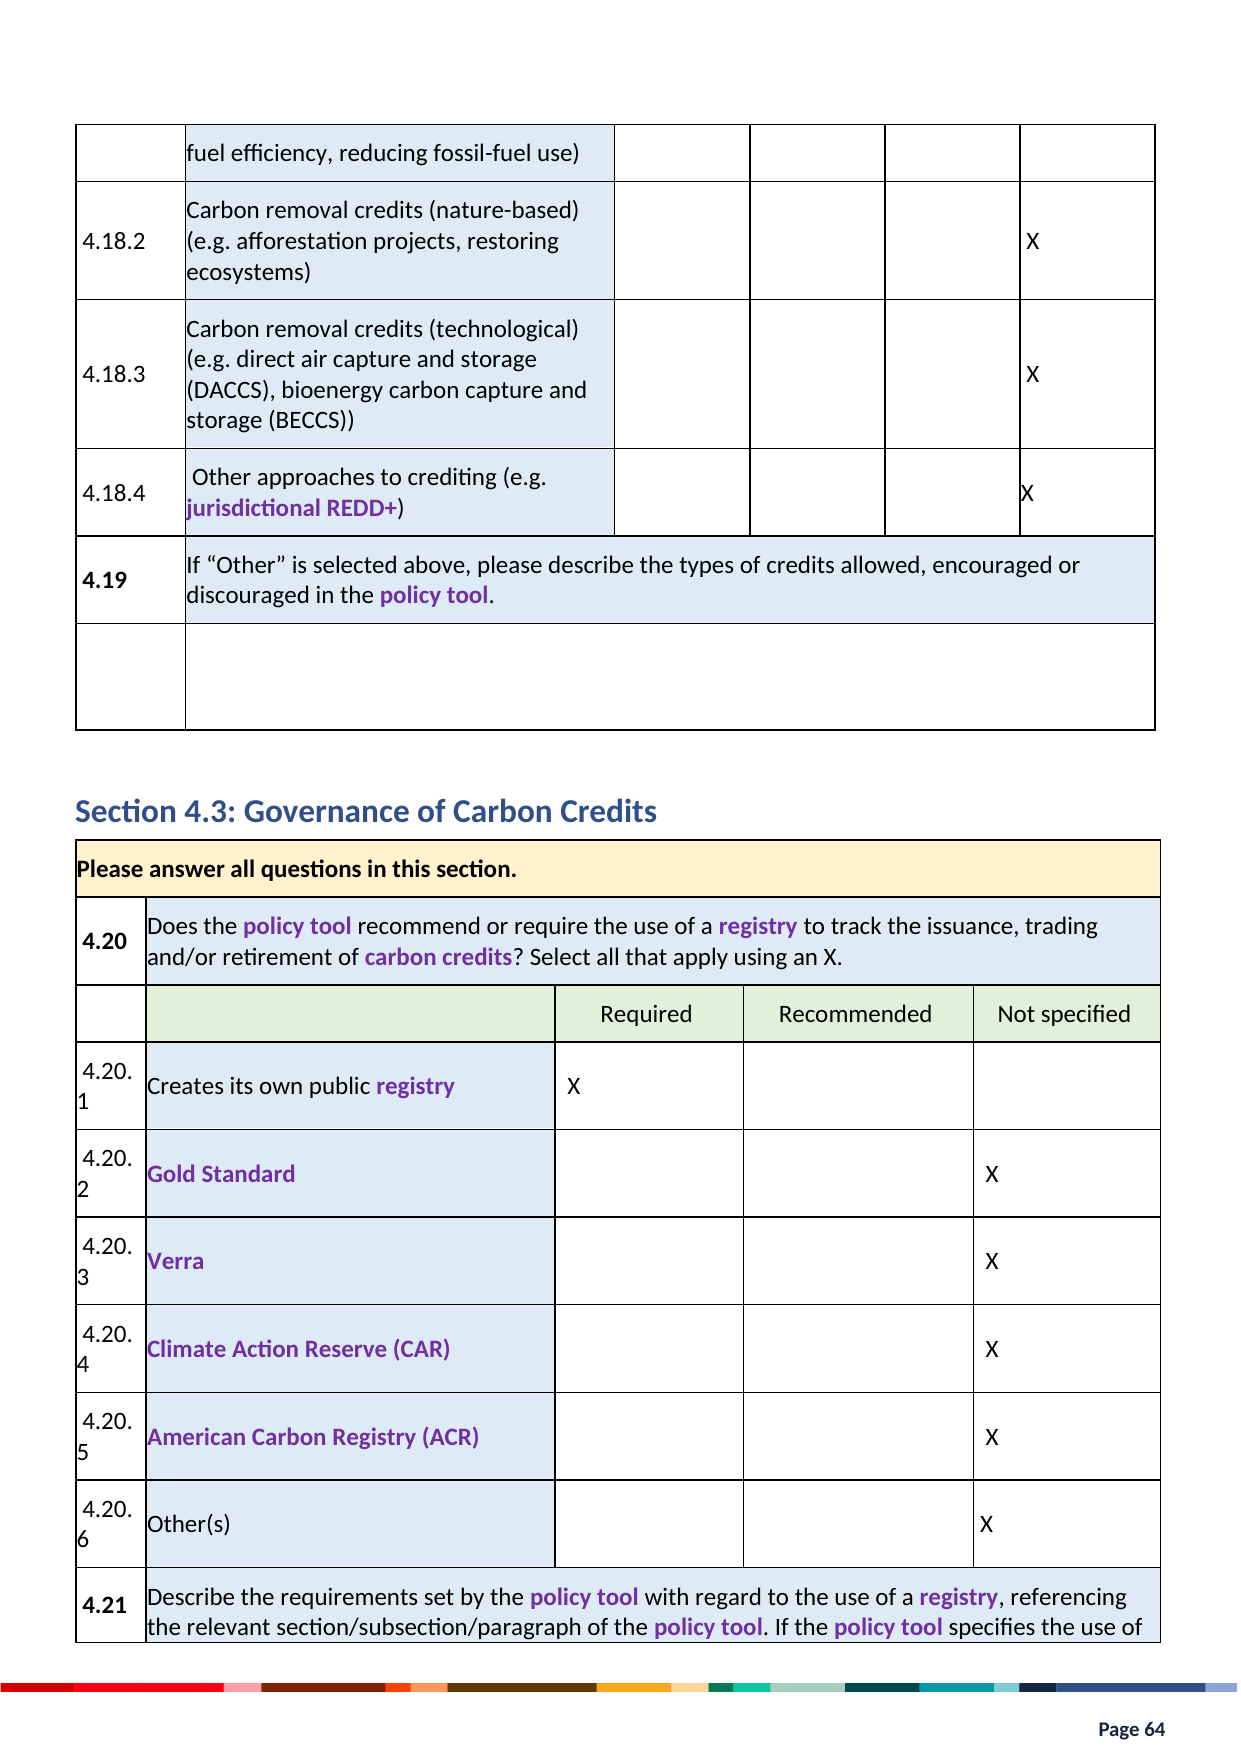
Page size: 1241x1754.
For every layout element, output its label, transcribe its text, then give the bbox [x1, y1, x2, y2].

subtitle Section 4.3: Governance of Carbon Credits [75, 790, 1165, 831]
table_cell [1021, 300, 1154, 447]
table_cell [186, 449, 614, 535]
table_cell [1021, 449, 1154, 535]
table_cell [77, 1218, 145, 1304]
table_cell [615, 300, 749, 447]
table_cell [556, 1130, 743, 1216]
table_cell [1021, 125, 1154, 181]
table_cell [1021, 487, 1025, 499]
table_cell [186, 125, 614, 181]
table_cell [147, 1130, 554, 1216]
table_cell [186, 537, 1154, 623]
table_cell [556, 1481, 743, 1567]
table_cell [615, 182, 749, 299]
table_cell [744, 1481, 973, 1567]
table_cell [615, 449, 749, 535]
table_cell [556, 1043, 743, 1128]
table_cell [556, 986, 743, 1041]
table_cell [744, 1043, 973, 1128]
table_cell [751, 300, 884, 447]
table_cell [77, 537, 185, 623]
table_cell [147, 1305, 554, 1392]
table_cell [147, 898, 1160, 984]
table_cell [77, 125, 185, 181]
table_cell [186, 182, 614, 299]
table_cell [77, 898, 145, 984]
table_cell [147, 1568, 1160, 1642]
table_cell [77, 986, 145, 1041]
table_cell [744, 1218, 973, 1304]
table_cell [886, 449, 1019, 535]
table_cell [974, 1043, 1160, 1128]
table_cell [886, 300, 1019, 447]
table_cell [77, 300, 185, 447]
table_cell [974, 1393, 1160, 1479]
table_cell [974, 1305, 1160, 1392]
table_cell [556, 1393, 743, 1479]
picture [0, 1683, 1236, 1692]
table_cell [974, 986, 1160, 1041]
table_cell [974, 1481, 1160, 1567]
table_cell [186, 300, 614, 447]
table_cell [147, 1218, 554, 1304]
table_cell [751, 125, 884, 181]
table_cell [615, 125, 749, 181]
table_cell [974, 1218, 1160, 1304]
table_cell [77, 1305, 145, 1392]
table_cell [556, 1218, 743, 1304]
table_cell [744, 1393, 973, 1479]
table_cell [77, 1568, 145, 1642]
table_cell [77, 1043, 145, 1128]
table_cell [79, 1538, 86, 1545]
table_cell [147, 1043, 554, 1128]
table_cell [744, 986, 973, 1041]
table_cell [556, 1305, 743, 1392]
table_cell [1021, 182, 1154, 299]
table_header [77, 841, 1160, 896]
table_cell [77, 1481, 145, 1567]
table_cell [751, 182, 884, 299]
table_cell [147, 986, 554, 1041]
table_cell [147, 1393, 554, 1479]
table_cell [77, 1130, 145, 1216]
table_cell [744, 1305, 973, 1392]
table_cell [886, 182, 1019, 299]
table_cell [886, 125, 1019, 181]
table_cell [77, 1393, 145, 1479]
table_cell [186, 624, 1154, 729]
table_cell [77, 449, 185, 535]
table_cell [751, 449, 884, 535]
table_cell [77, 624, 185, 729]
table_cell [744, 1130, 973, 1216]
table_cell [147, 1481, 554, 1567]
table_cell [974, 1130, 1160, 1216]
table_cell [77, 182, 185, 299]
